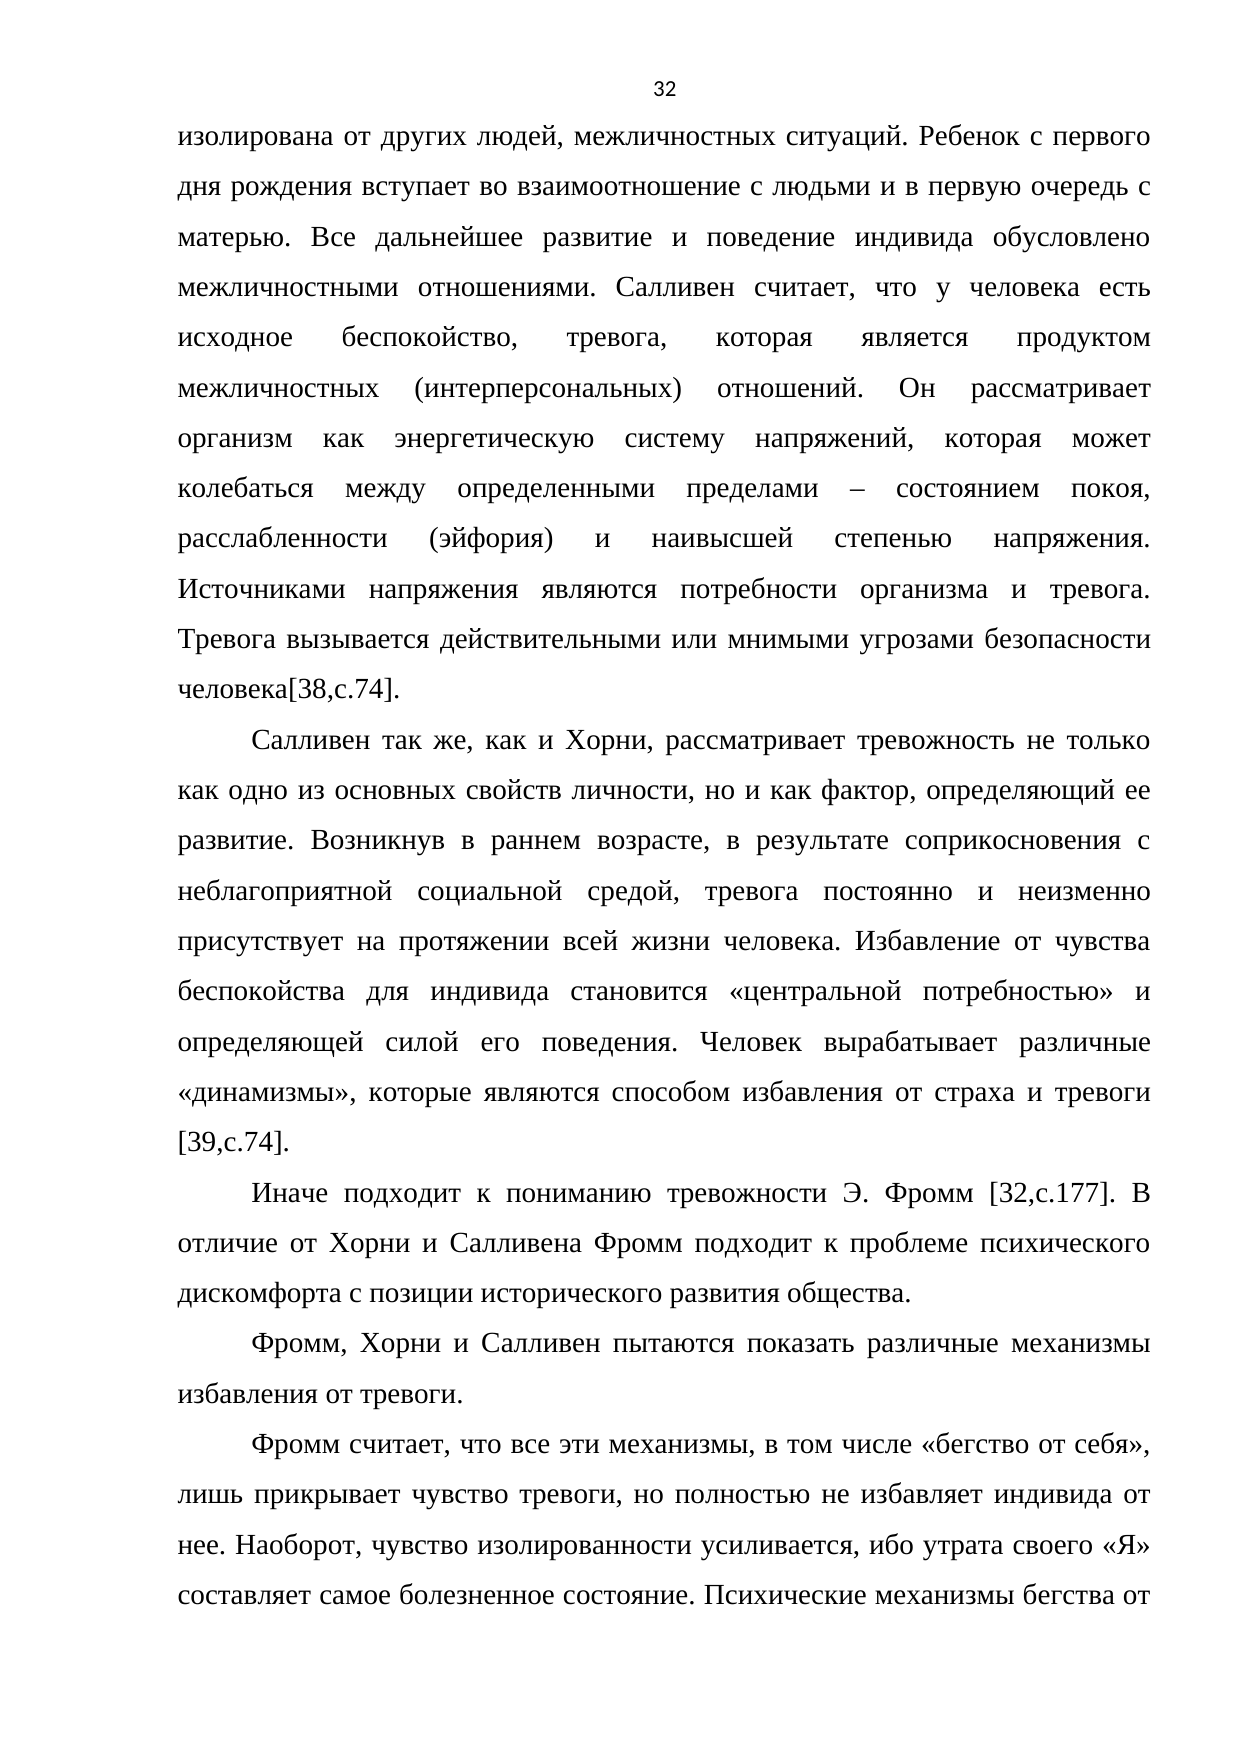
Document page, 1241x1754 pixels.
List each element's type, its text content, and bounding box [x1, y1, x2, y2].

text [177, 118, 1152, 705]
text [177, 1426, 1152, 1611]
text Салливен так же, как и Хорни, рассматривает тревожность не только как одно из основных свойств личности, но и как фактор, определяющий ее развитие. Возникнув в раннем возрасте, в результате соприкосновения с неблагоприятной социальной средой, тревога постоянно и неизменно присутствует на протяжении всей жизни человека. Избавление от чувства беспокойства для индивида становится «центральной потребностью» и определяющей силой его поведения. Человек вырабатывает различные «динамизмы», которые являются способом избавления от страха и тревоги [39,c.74]. [177, 722, 1152, 1158]
text Фромм, Хорни и Салливен пытаются показать различные механизмы избавления от тревоги. [177, 1326, 1152, 1409]
text Иначе подходит к пониманию тревожности Э. Фромм [32,с.177]. В отличие от Хорни и Салливена Фромм подходит к проблеме психического дискомфорта с позиции исторического развития общества. [177, 1175, 1152, 1309]
